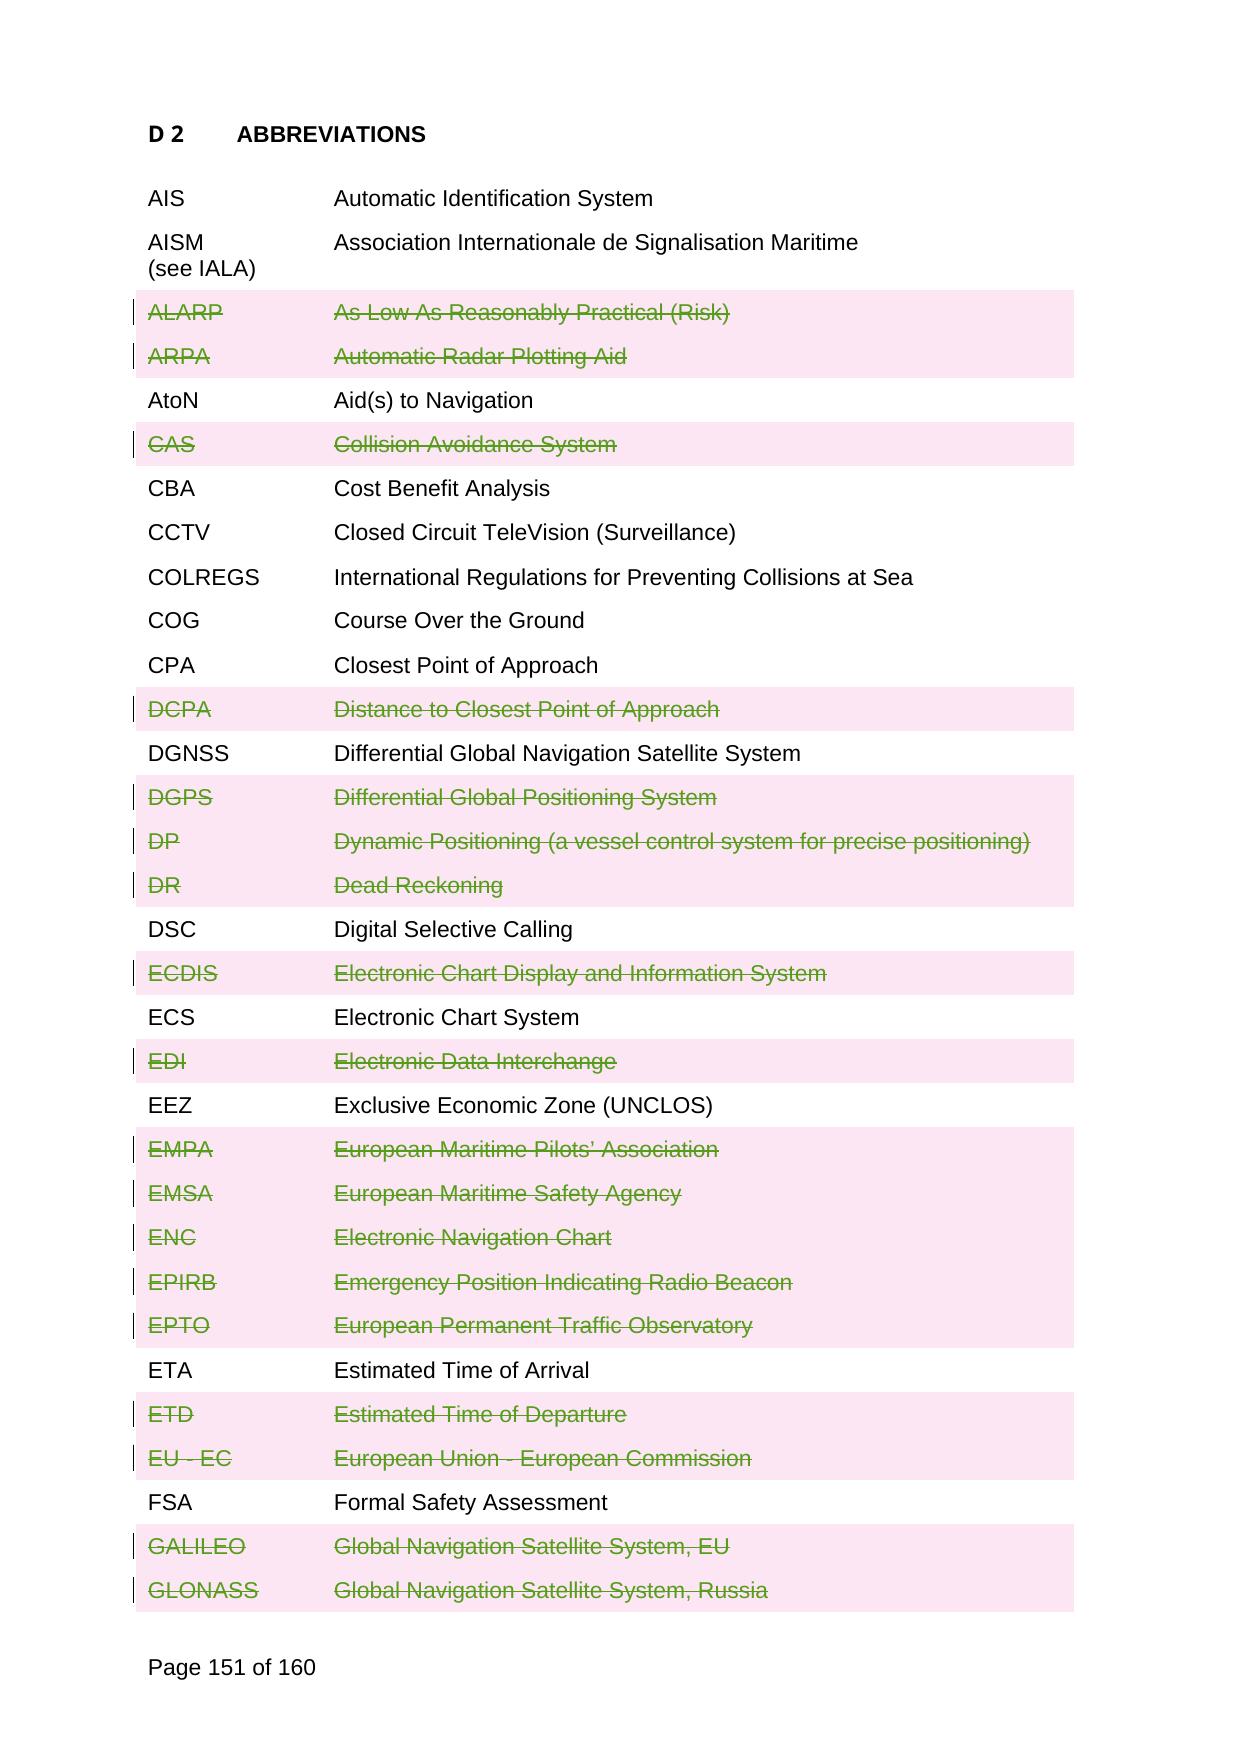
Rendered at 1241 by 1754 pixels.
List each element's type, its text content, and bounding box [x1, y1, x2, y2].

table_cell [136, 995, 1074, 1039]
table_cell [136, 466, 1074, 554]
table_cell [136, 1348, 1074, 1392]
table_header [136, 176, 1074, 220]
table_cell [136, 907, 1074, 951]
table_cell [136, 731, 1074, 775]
text Abbreviations [148, 118, 1092, 149]
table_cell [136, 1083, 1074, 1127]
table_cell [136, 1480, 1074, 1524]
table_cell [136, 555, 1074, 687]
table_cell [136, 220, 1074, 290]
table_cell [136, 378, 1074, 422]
